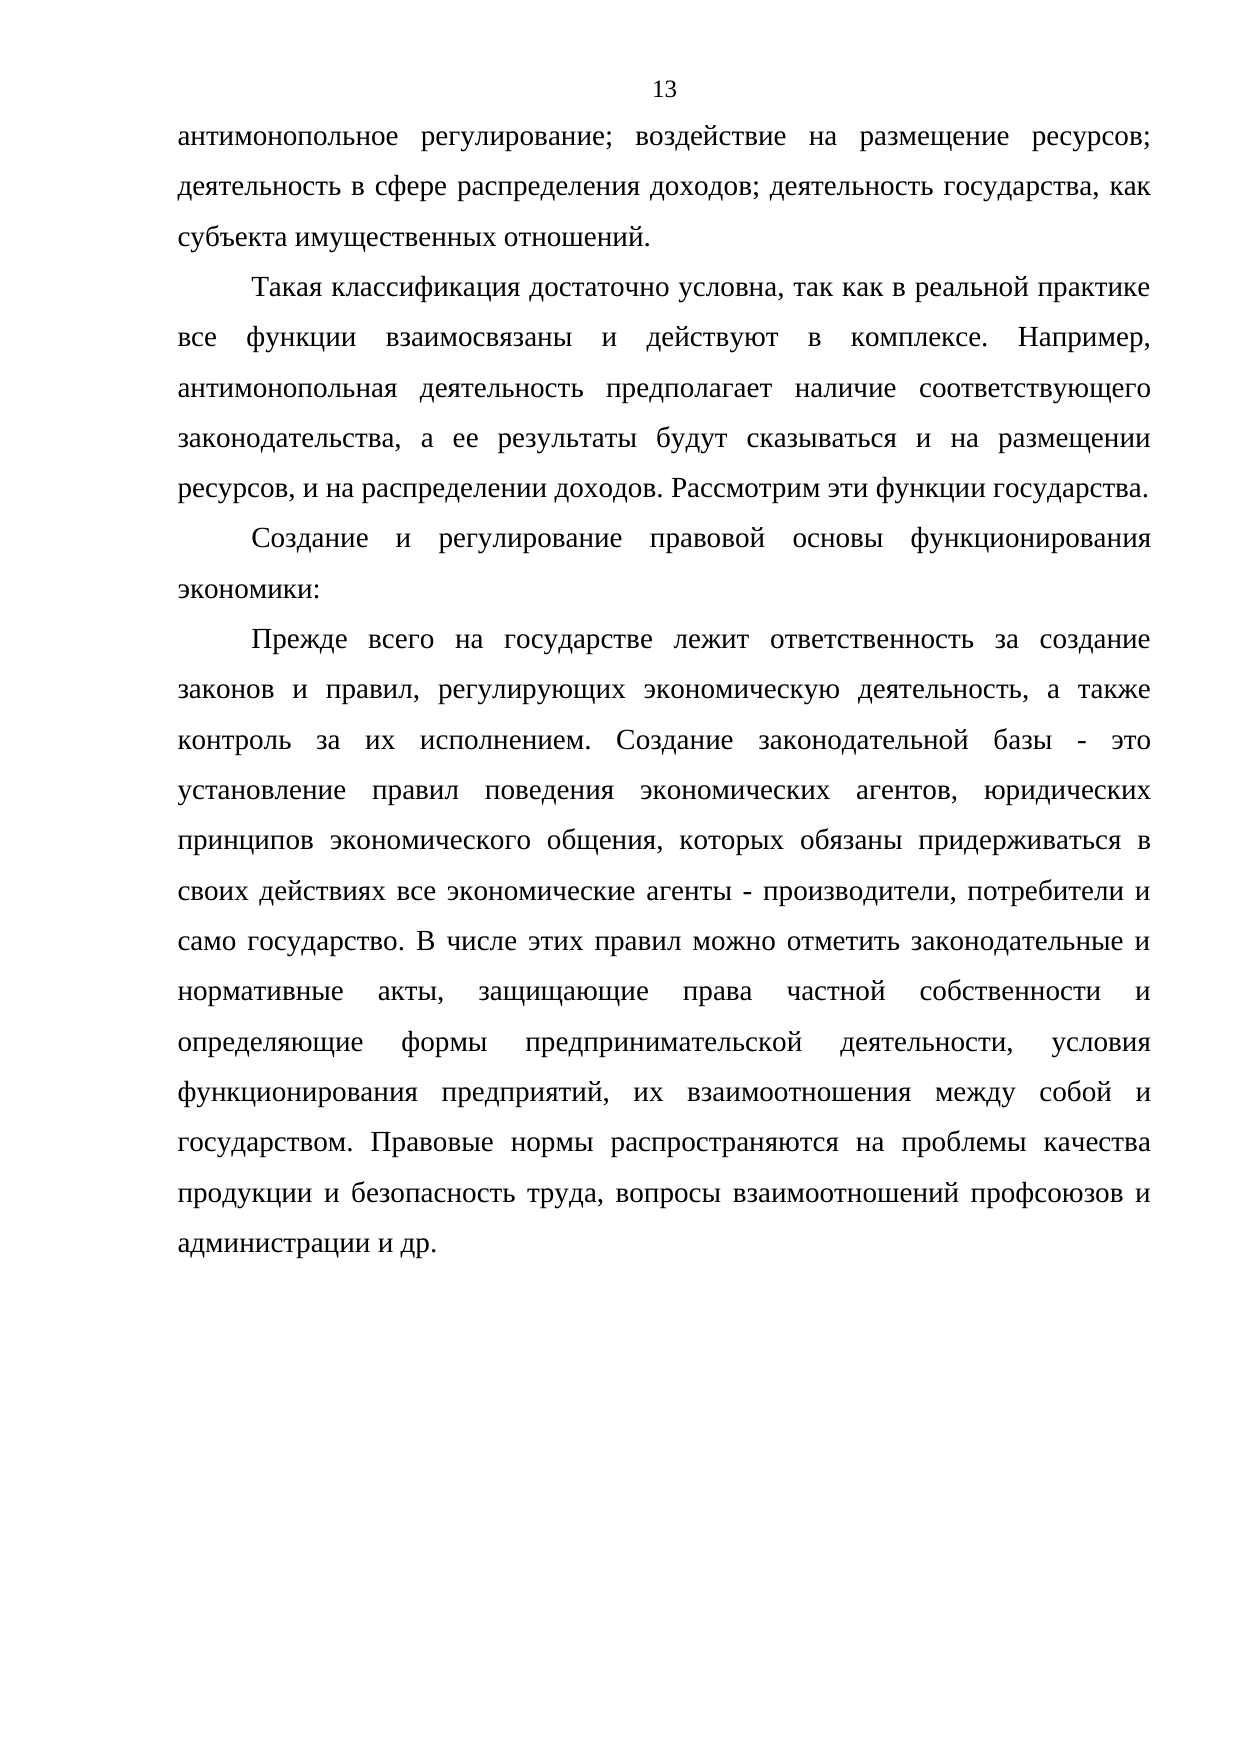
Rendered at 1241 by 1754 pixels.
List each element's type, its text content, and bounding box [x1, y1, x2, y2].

text Создание и регулирование правовой основы функционирования экономики: [177, 521, 1152, 604]
text Такая классификация достаточно условна, так как в реальной практике все функции взаимосвязаны и действуют в комплексе. Например, антимонопольная деятельность предполагает наличие соответствующего законодательства, а ее результаты будут сказываться и на размещении ресурсов, и на распределении доходов. Рассмотрим эти функции государства. [177, 269, 1152, 504]
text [177, 118, 1152, 252]
text Прежде всего на государстве лежит ответственность за создание законов и правил, регулирующих экономическую деятельность, а также контроль за их исполнением. Создание законодательной базы - это установление правил поведения экономических агентов, юридических принципов экономического общения, которых обязаны придерживаться в своих действиях все экономические агенты - производители, потребители и само государство. В числе этих правил можно отметить законодательные и нормативные акты, защищающие права частной собственности и определяющие формы предпринимательской деятельности, условия функционирования предприятий, их взаимоотношения между собой и государством. Правовые нормы распространяются на проблемы качества продукции и безопасность труда, вопросы взаимоотношений профсоюзов и администрации и др. [177, 621, 1152, 1258]
